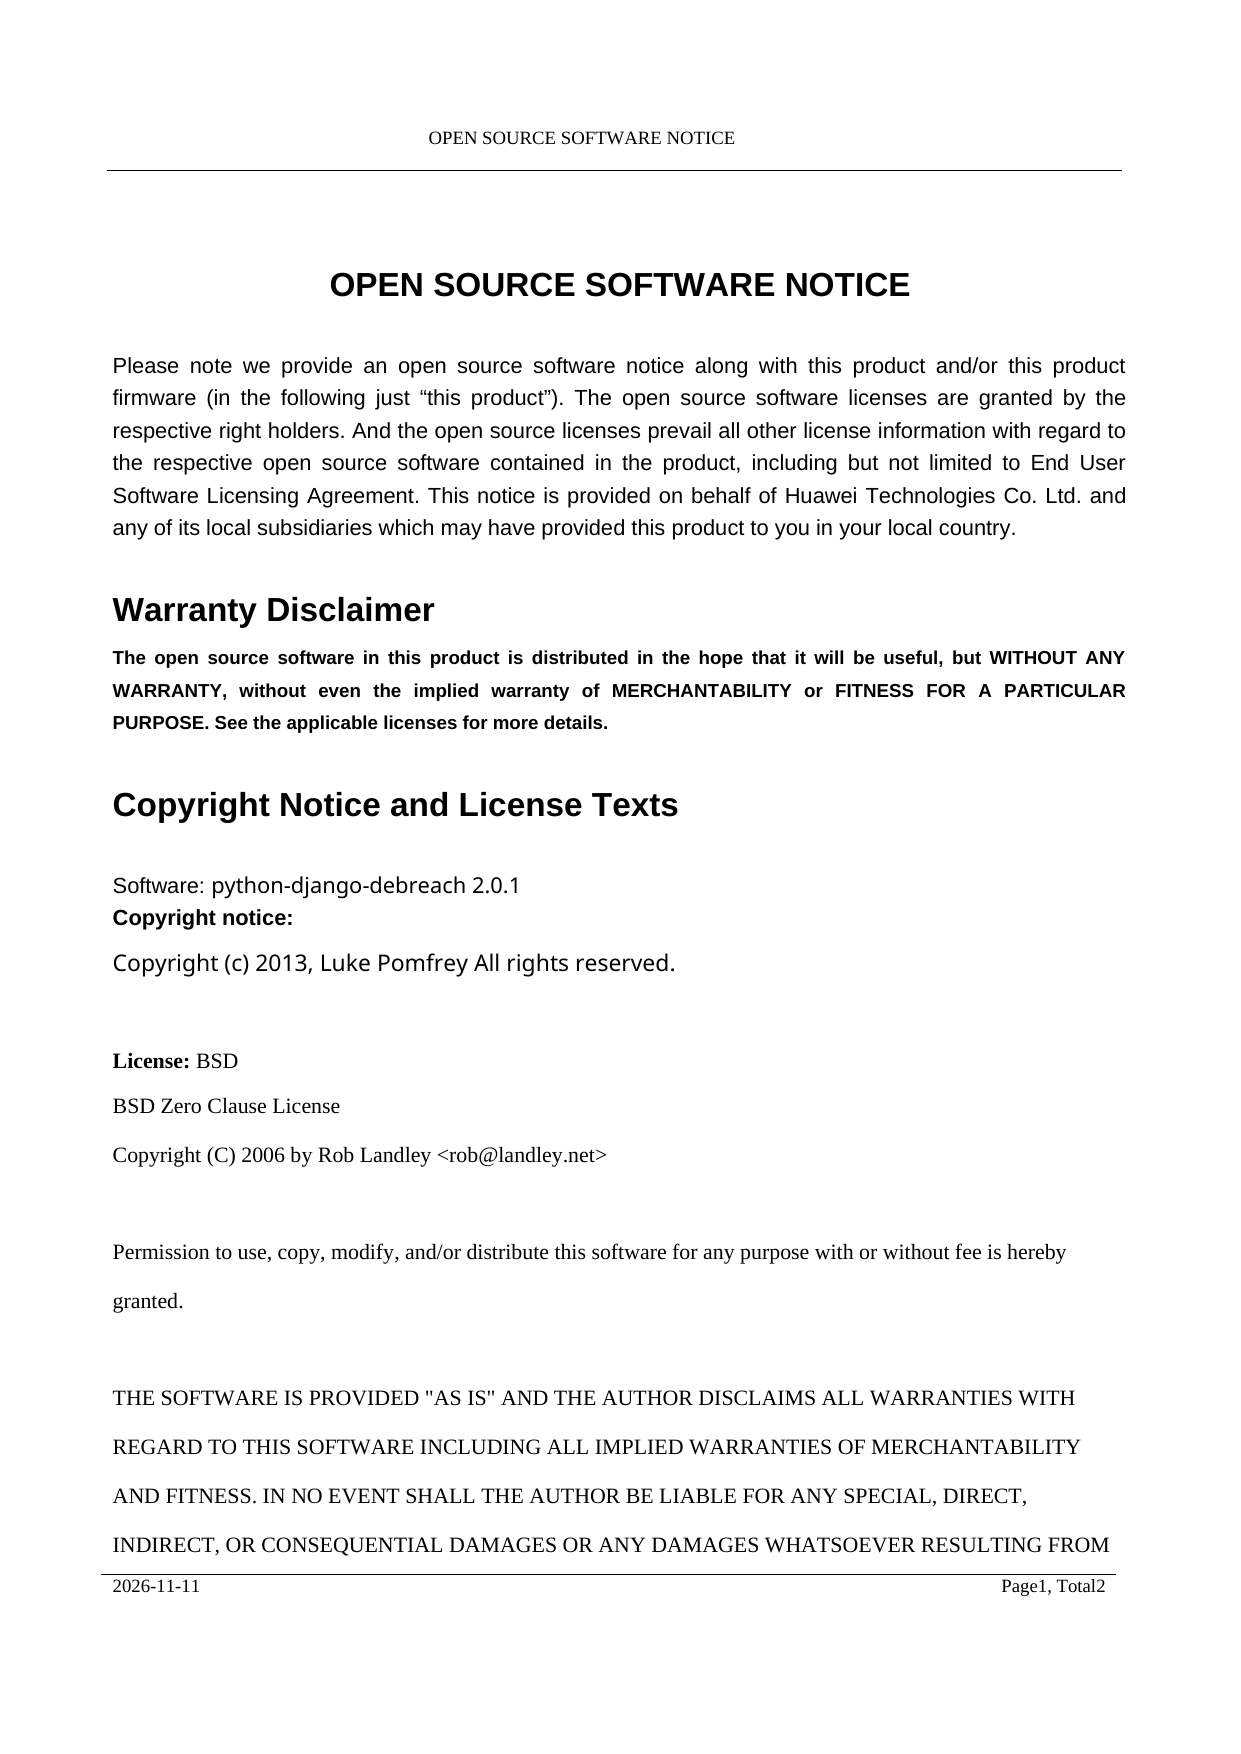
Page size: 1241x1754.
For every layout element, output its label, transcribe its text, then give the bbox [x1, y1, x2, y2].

text Please note we provide an open source software notice along with this product and/or this product firmware (in the following just “this product”). The open source software licenses are granted by the respective right holders. And the open source licenses prevail all other license information with regard to the respective open source software contained in the product, including but not limited to End User Software Licensing Agreement. This notice is provided on behalf of Huawei Technologies Co. Ltd. and any of its local subsidiaries which may have provided this product to you in your local country. [112, 349, 1128, 544]
text The open source software in this product is distributed in the hope that it will be useful, but WITHOUT ANY WARRANTY, without even the implied warranty of MERCHANTABILITY or FITNESS FOR A PARTICULAR PURPOSE. See the applicable licenses for more details. [112, 641, 1128, 739]
text Warranty Disclaimer [112, 576, 1128, 641]
text Copyright Notice and License Texts [112, 771, 1128, 836]
text Copyright (c) 2013, Luke Pomfrey All rights reserved. [112, 947, 1128, 1028]
text Software: python-django-debreach 2.0.1 [112, 869, 1128, 901]
text License: BSD [112, 1044, 1128, 1077]
text OPEN SOURCE SOFTWARE NOTICE [112, 251, 1128, 316]
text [112, 1089, 1128, 1560]
text Copyright notice: [112, 901, 1128, 934]
